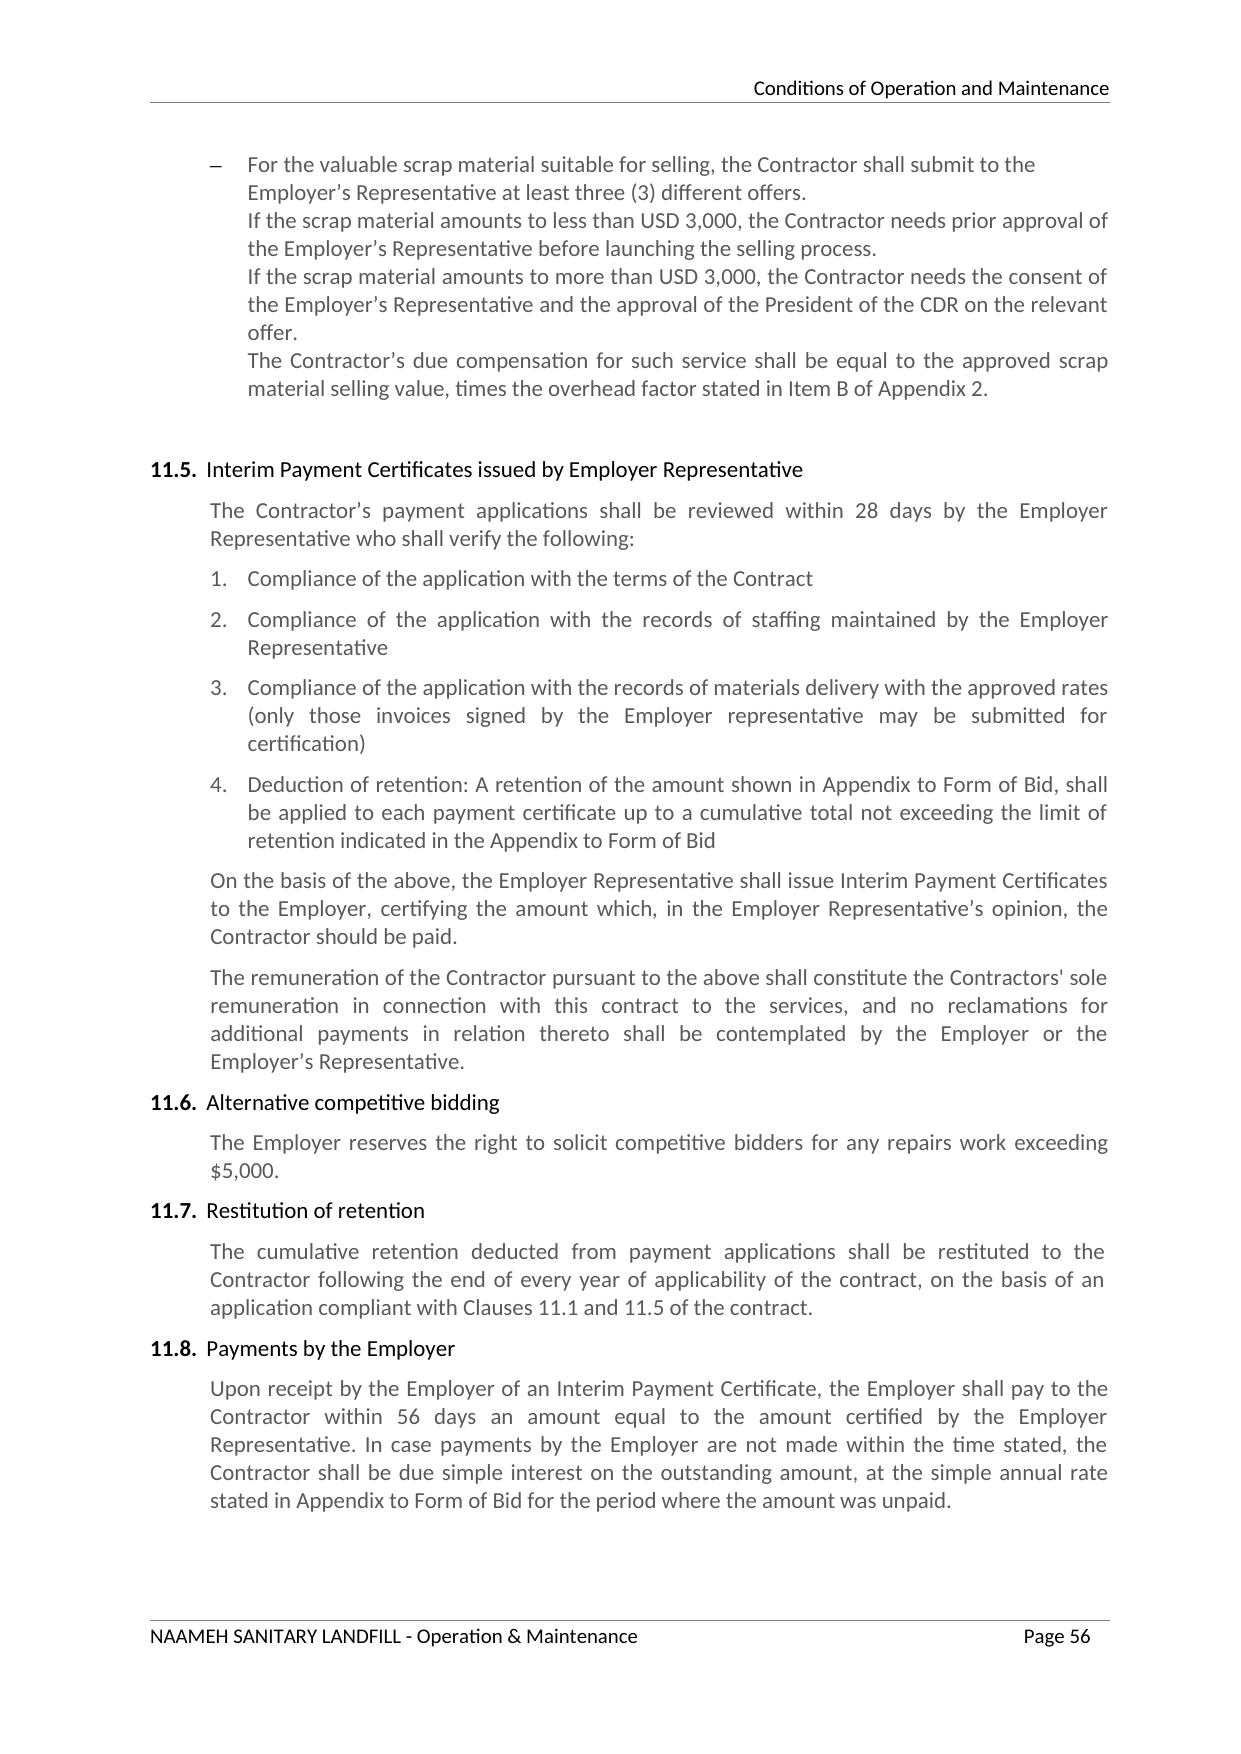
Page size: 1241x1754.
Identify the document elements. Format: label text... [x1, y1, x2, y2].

list Deduction of retention: A retention of the amount shown in Appendix to Form of Bid, shall be applied to each payment certificate up to a cumulative total not exceeding the limit of retention indicated in the Appendix to Form of Bid [210, 770, 1110, 854]
subtitle Alternative competitive bidding [150, 1088, 1107, 1116]
list If the scrap material amounts to less than USD 3,000, the Contractor needs prior approval of the Employer’s Representative before launching the selling process. [247, 206, 1110, 262]
subtitle Payments by the Employer [150, 1334, 1107, 1362]
text The Contractor’s payment applications shall be reviewed within 28 days by the Employer Representative who shall verify the following: [210, 496, 1110, 552]
text On the basis of the above, the Employer Representative shall issue Interim Payment Certificates to the Employer, certifying the amount which, in the Employer Representative’s opinion, the Contractor should be paid. [210, 866, 1110, 951]
list Compliance of the application with the terms of the Contract [210, 564, 1110, 592]
subtitle Restitution of retention [150, 1197, 1107, 1225]
list If the scrap material amounts to more than USD 3,000, the Contractor needs the consent of the Employer’s Representative and the approval of the President of the CDR on the relevant offer. [247, 262, 1110, 346]
list Compliance of the application with the records of staffing maintained by the Employer Representative [210, 605, 1110, 661]
text The Employer reserves the right to solicit competitive bidders for any repairs work exceeding $5,000. [210, 1128, 1110, 1184]
text The cumulative retention deducted from payment applications shall be restituted to the Contractor following the end of every year of applicability of the contract, on the basis of an application compliant with Clauses 11.1 and 11.5 of the contract. [210, 1237, 1106, 1321]
list For the valuable scrap material suitable for selling, the Contractor shall submit to the Employer’s Representative at least three (3) different offers. [210, 150, 1110, 206]
text Upon receipt by the Employer of an Interim Payment Certificate, the Employer shall pay to the Contractor within 56 days an amount equal to the amount certified by the Employer Representative. In case payments by the Employer are not made within the time stated, the Contractor shall be due simple interest on the outstanding amount, at the simple annual rate stated in Appendix to Form of Bid for the period where the amount was unpaid. [210, 1374, 1110, 1514]
text The remuneration of the Contractor pursuant to the above shall constitute the Contractors' sole remuneration in connection with this contract to the services, and no reclamations for additional payments in relation thereto shall be contemplated by the Employer or the Employer’s Representative. [210, 963, 1110, 1075]
list The Contractor’s due compensation for such service shall be equal to the approved scrap material selling value, times the overhead factor stated in Item B of Appendix 2. [247, 346, 1110, 402]
subtitle Interim Payment Certificates issued by Employer Representative [150, 455, 1107, 483]
list Compliance of the application with the records of materials delivery with the approved rates (only those invoices signed by the Employer representative may be submitted for certification) [210, 673, 1110, 757]
